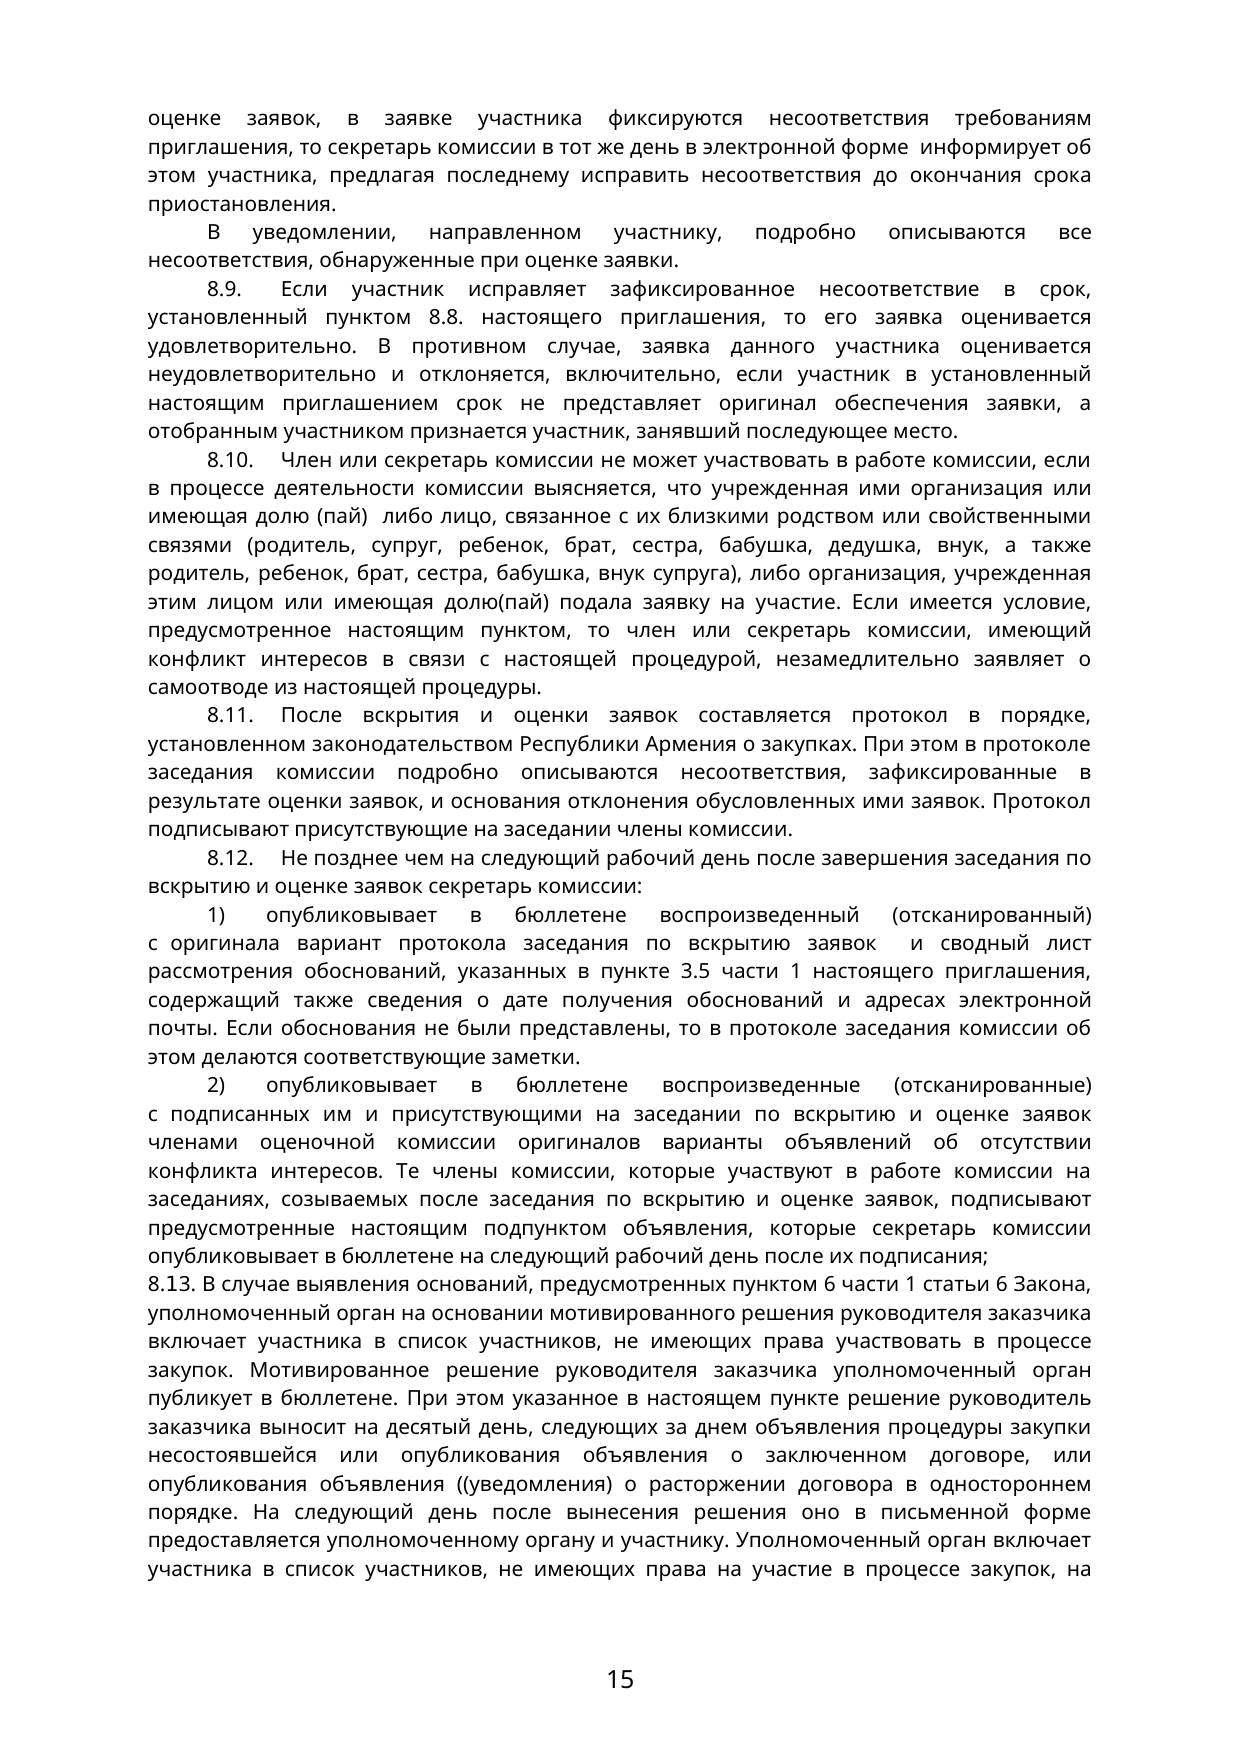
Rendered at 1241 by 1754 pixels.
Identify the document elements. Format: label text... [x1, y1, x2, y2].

text В уведомлении, направленном участнику, подробно описываются все несоответствия, обнаруженные при оценке заявки. [148, 217, 1092, 274]
text 8.10. Член или секретарь комиссии не может участвовать в работе комиссии, если в процессе деятельности комиссии выясняется, что учрежденная ими организация или имеющая долю (пай) либо лицо, связанное с их близкими родством или свойственными связями (родитель, супруг, ребенок, брат, сестра, бабушка, дедушка, внук, а также родитель, ребенок, брат, сестра, бабушка, внук супруга), либо организация, учрежденная этим лицом или имеющая долю(пай) подала заявку на участие. Если имеется условие, предусмотренное настоящим пунктом, то член или секретарь комиссии, имеющий конфликт интересов в связи с настоящей процедурой, незамедлительно заявляет о самоотводе из настоящей процедуры. [148, 445, 1092, 701]
text 8.9. Если участник исправляет зафиксированное несоответствие в срок, установленный пунктом 8.8. настоящего приглашения, то его заявка оценивается удовлетворительно. В противном случае, заявка данного участника оценивается неудовлетворительно и отклоняется, включительно, если участник в установленный настоящим приглашением срок не представляет оригинал обеспечения заявки, а отобранным участником признается участник, занявший последующее место. [148, 274, 1092, 445]
text 8.12. Не позднее чем на следующий рабочий день после завершения заседания по вскрытию и оценке заявок секретарь комиссии: [148, 843, 1092, 900]
text 1) опубликовывает в бюллетене воспроизведенный (отсканированный) с оригинала вариант протокола заседания по вскрытию заявок и сводный лист рассмотрения обоснований, указанных в пункте 3.5 части 1 настоящего приглашения, содержащий также сведения о дате получения обоснований и адресах электронной почты. Если обоснования не были представлены, то в протоколе заседания комиссии об этом делаются соответствующие заметки. [148, 900, 1092, 1070]
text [148, 103, 1092, 217]
text 8.11. После вскрытия и оценки заявок составляется протокол в порядке, установленном законодательством Республики Армения о закупках. При этом в протоколе заседания комиссии подробно описываются несоответствия, зафиксированные в результате оценки заявок, и основания отклонения обусловленных ими заявок. Протокол подписывают присутствующие на заседании члены комиссии. [148, 701, 1092, 843]
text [148, 1269, 1092, 1582]
text 2) опубликовывает в бюллетене воспроизведенные (отсканированные) с подписанных им и присутствующими на заседании по вскрытию и оценке заявок членами оценочной комиссии оригиналов варианты объявлений об отсутствии конфликта интересов. Те члены комиссии, которые участвуют в работе комиссии на заседаниях, созываемых после заседания по вскрытию и оценке заявок, подписывают предусмотренные настоящим подпунктом объявления, которые секретарь комиссии опубликовывает в бюллетене на следующий рабочий день после их подписания; [148, 1070, 1092, 1269]
